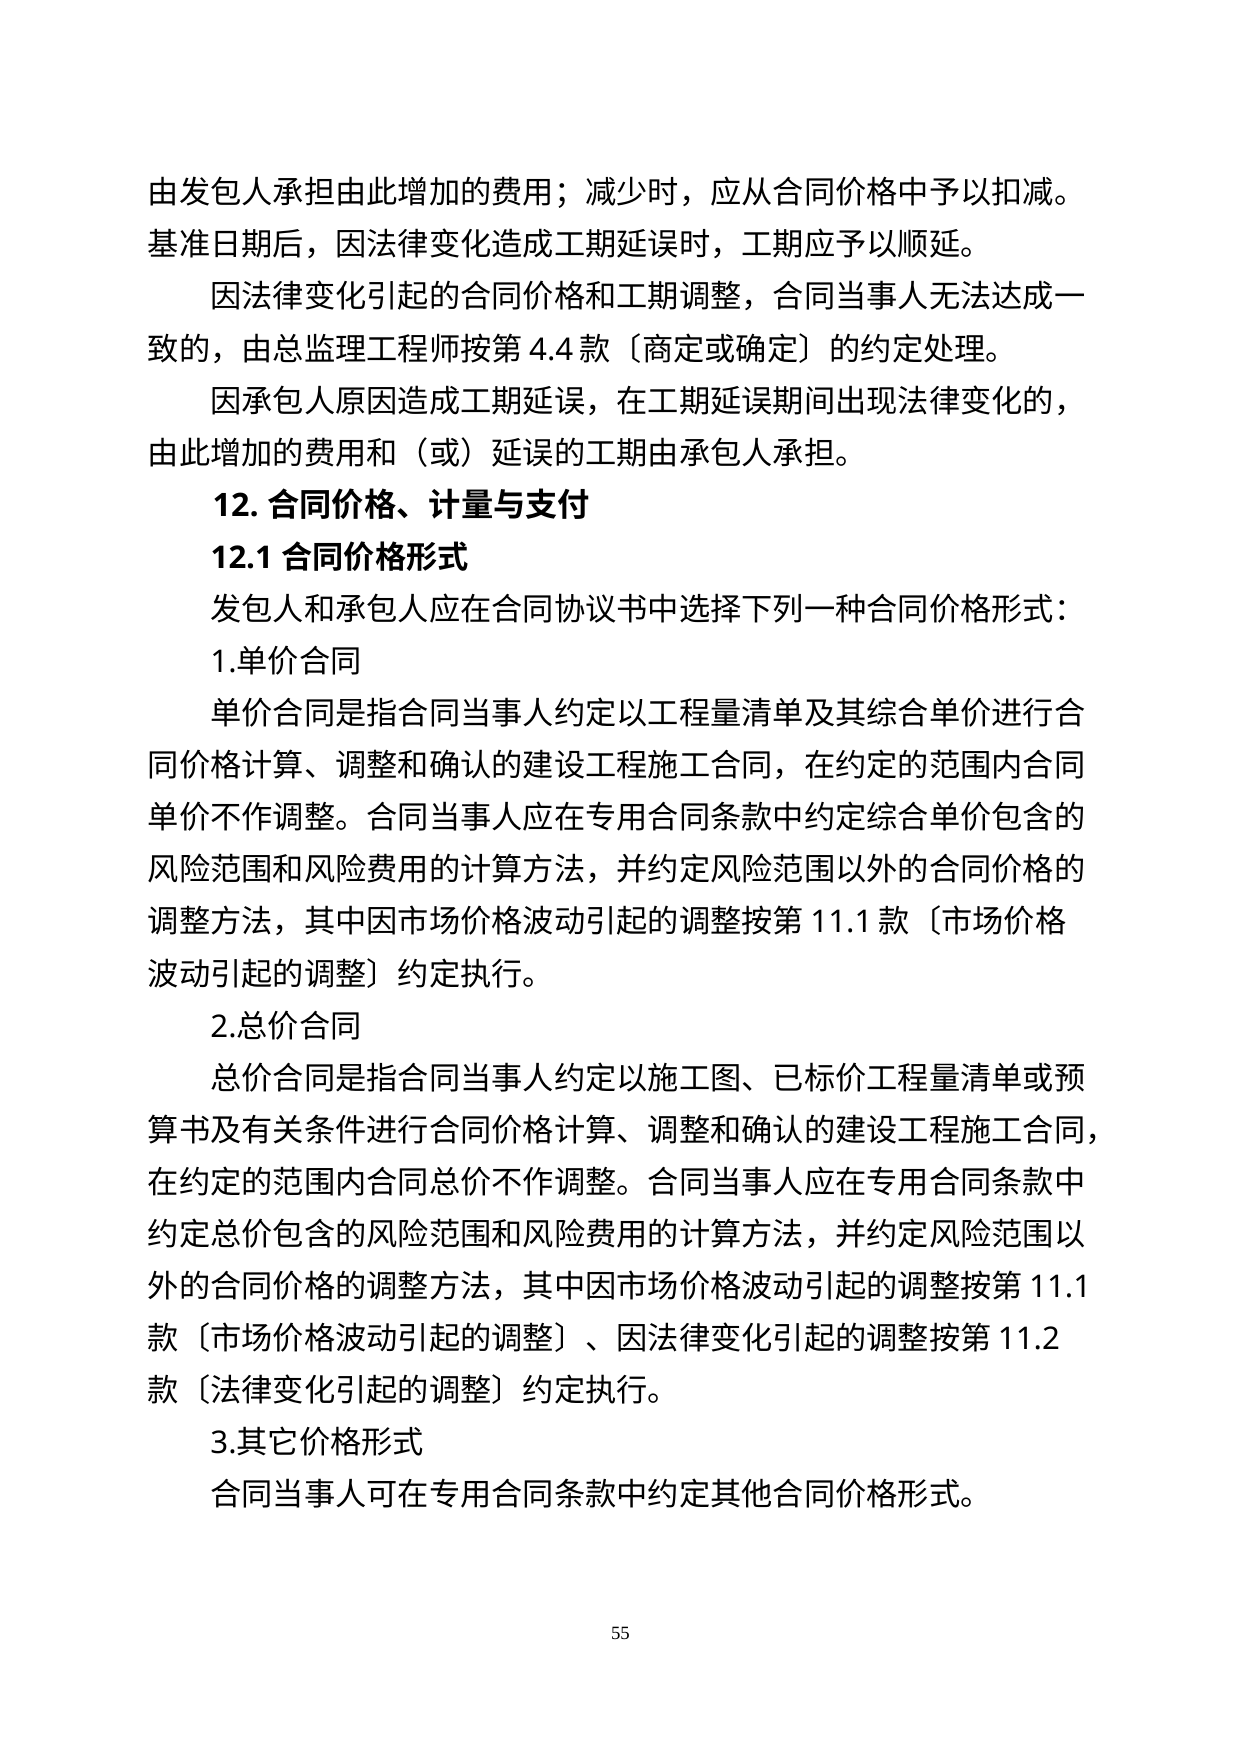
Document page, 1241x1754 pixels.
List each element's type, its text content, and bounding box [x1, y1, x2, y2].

text 单价合同是指合同当事人约定以工程量清单及其综合单价进行合同价格计算、调整和确认的建设工程施工合同，在约定的范围内合同单价不作调整。合同当事人应在专用合同条款中约定综合单价包含的风险范围和风险费用的计算方法，并约定风险范围以外的合同价格的调整方法，其中因市场价格波动引起的调整按第11.1款〔市场价格波动引起的调整〕约定执行。 [148, 683, 1092, 995]
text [148, 162, 1092, 266]
text 总价合同是指合同当事人约定以施工图、已标价工程量清单或预算书及有关条件进行合同价格计算、调整和确认的建设工程施工合同，在约定的范围内合同总价不作调整。合同当事人应在专用合同条款中约定总价包含的风险范围和风险费用的计算方法，并约定风险范围以外的合同价格的调整方法，其中因市场价格波动引起的调整按第11.1款〔市场价格波动引起的调整〕、因法律变化引起的调整按第11.2款〔法律变化引起的调整〕约定执行。 [148, 1047, 1092, 1412]
text 1.单价合同 [148, 631, 1092, 683]
subtitle 12.1 合同价格形式 [148, 527, 1092, 579]
text 3.其它价格形式 [148, 1412, 1092, 1464]
text 因承包人原因造成工期延误，在工期延误期间出现法律变化的，由此增加的费用和（或）延误的工期由承包人承担。 [148, 370, 1092, 474]
text 2.总价合同 [148, 995, 1092, 1047]
text 发包人和承包人应在合同协议书中选择下列一种合同价格形式： [148, 579, 1092, 631]
text 因法律变化引起的合同价格和工期调整，合同当事人无法达成一致的，由总监理工程师按第4.4款〔商定或确定〕的约定处理。 [148, 266, 1092, 370]
subtitle 12. 合同价格、计量与支付 [148, 474, 1092, 527]
text 合同当事人可在专用合同条款中约定其他合同价格形式。 [148, 1464, 1092, 1516]
